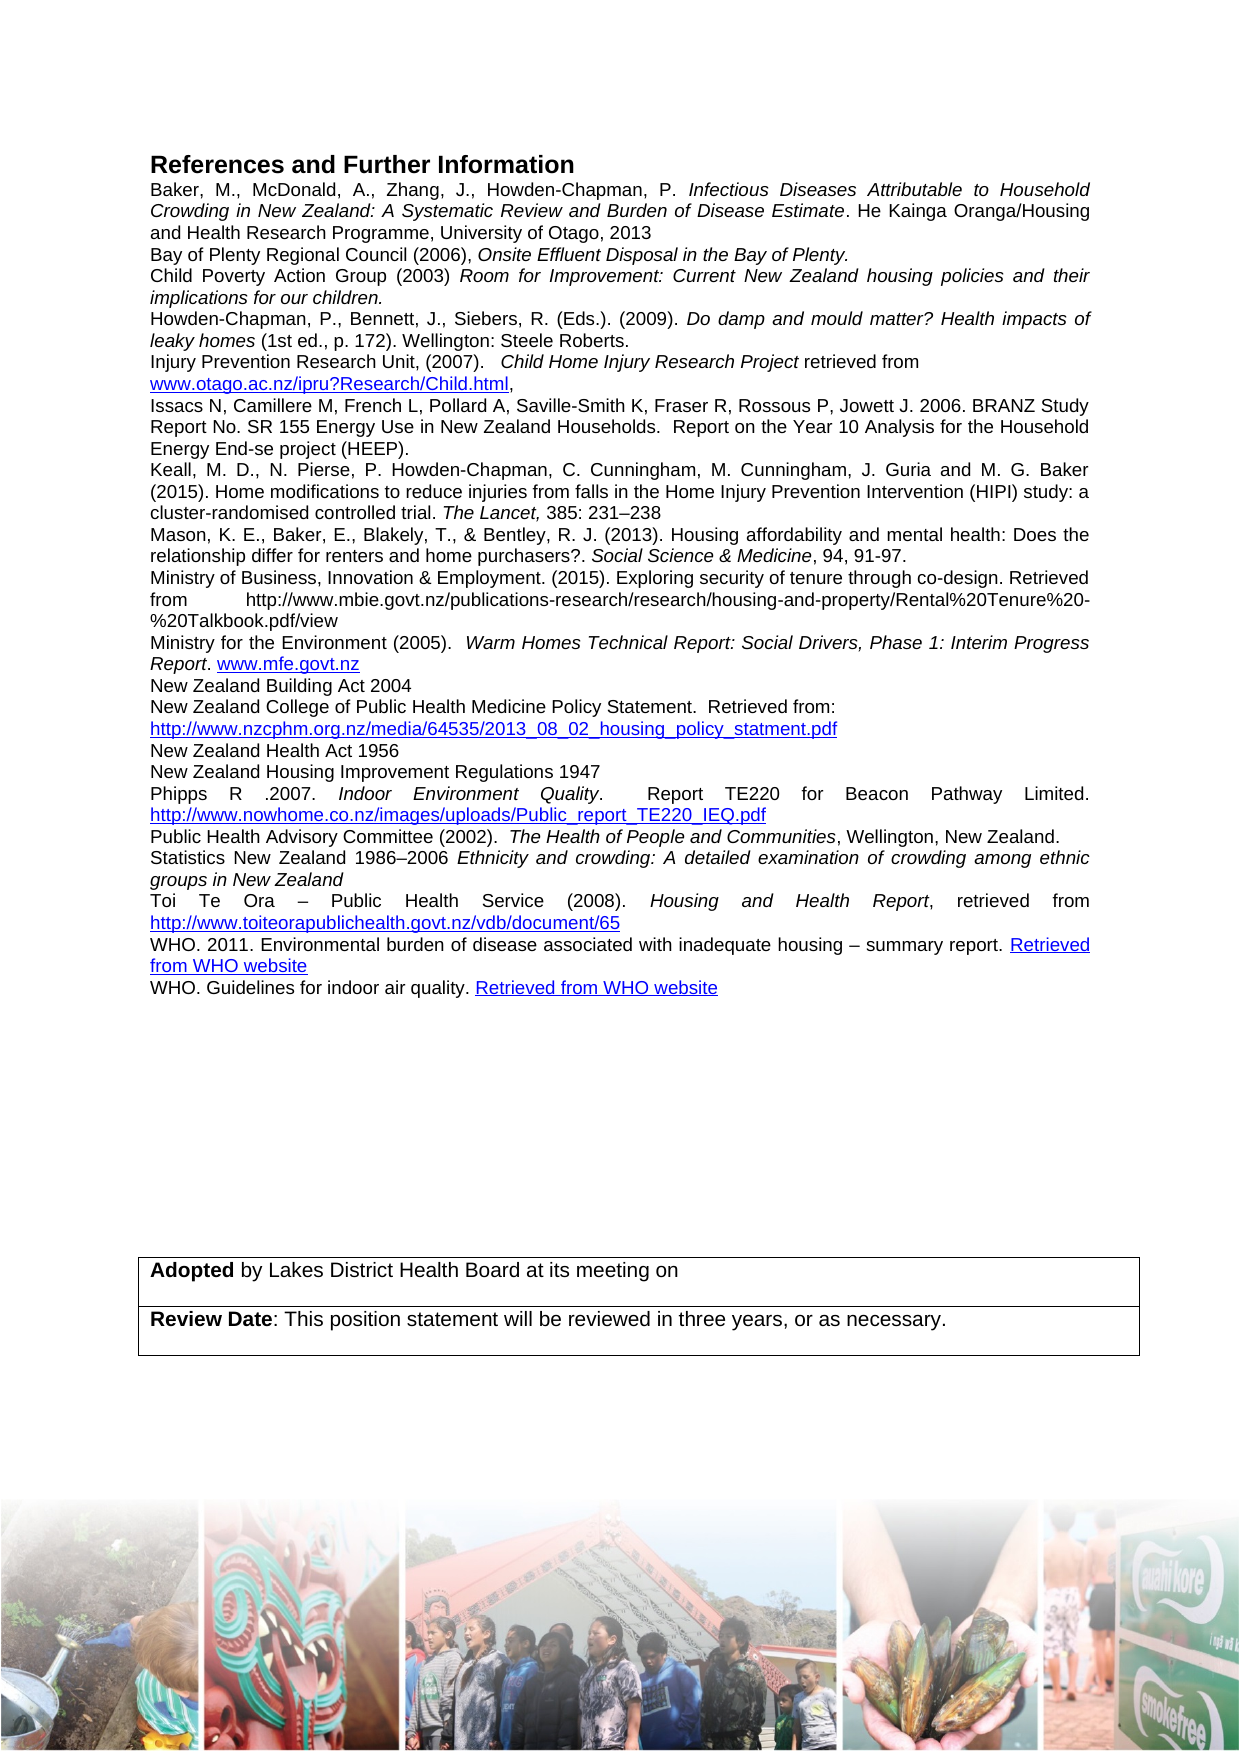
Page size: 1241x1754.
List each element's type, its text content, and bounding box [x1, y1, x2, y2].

text New Zealand Building Act 2004 [150, 675, 1090, 696]
text Phipps R .2007. Indoor Environment Quality. Report TE220 for Beacon Pathway Limited. http://www.nowhome.co.nz/images/uploads/Public_report_TE220_IEQ.pdf [150, 782, 1090, 826]
table_header Adopted by Lakes District Health Board at its meeting on [139, 1258, 1139, 1306]
text Keall, M. D., N. Pierse, P. Howden-Chapman, C. Cunningham, M. Cunningham, J. Guria and M. G. Baker (2015). Home modifications to reduce injuries from falls in the Home Injury Prevention Intervention (HIPI) study: a cluster-randomised controlled trial. The Lancet, 385: 231–238 [150, 459, 1090, 524]
text Child Poverty Action Group (2003) Room for Improvement: Current New Zealand housing policies and their implications for our children. [150, 265, 1090, 308]
text Statistics New Zealand 1986–2006 Ethnicity and crowding: A detailed examination of crowding among ethnic groups in New Zealand [150, 847, 1090, 890]
text WHO. 2011. Environmental burden of disease associated with inadequate housing – summary report. Retrieved from WHO website [150, 933, 1090, 977]
text References and Further Information [150, 150, 1090, 179]
text New Zealand College of Public Health Medicine Policy Statement. Retrieved from: [150, 696, 1090, 718]
text New Zealand Health Act 1956 [150, 739, 1090, 761]
text Bay of Plenty Regional Council (2006), Onsite Effluent Disposal in the Bay of Plenty. [150, 243, 1090, 265]
text Public Health Advisory Committee (2002). The Health of People and Communities, Wellington, New Zealand. [150, 826, 1090, 847]
picture [0, 1488, 1238, 1751]
text Howden-Chapman, P., Bennett, J., Siebers, R. (Eds.). (2009). Do damp and mould matter? Health impacts of leaky homes (1st ed., p. 172). Wellington: Steele Roberts. [150, 308, 1090, 351]
text http://www.nzcphm.org.nz/media/64535/2013_08_02_housing_policy_statment.pdf [150, 718, 1090, 739]
table_cell Review Date: This position statement will be reviewed in three years, or as necessary. [139, 1307, 1139, 1355]
text Ministry of Business, Innovation & Employment. (2015). Exploring security of tenure through co-design. Retrieved from http://www.mbie.govt.nz/publications-research/research/housing-and-property/Rental%20Tenure%20-%20Talkbook.pdf/view [150, 567, 1090, 632]
text Injury Prevention Research Unit, (2007). Child Home Injury Research Project retrieved from [150, 351, 1090, 373]
text Mason, K. E., Baker, E., Blakely, T., & Bentley, R. J. (2013). Housing affordability and mental health: Does the relationship differ for renters and home purchasers?. Social Science & Medicine, 94, 91-97. [150, 524, 1090, 567]
text Issacs N, Camillere M, French L, Pollard A, Saville-Smith K, Fraser R, Rossous P, Jowett J. 2006. BRANZ Study Report No. SR 155 Energy Use in New Zealand Households. Report on the Year 10 Analysis for the Household Energy End-se project (HEEP). [150, 394, 1090, 459]
text www.otago.ac.nz/ipru?Research/Child.html, [150, 373, 1090, 394]
text Ministry for the Environment (2005). Warm Homes Technical Report: Social Drivers, Phase 1: Interim Progress Report. www.mfe.govt.nz [150, 632, 1090, 675]
text Baker, M., McDonald, A., Zhang, J., Howden-Chapman, P. Infectious Diseases Attributable to Household Crowding in New Zealand: A Systematic Review and Burden of Disease Estimate. He Kainga Oranga/Housing and Health Research Programme, University of Otago, 2013 [150, 179, 1090, 243]
text Toi Te Ora – Public Health Service (2008). Housing and Health Report, retrieved from http://www.toiteorapublichealth.govt.nz/vdb/document/65 [150, 890, 1090, 933]
text WHO. Guidelines for indoor air quality. Retrieved from WHO website [150, 977, 1090, 998]
text New Zealand Housing Improvement Regulations 1947 [150, 761, 1090, 782]
